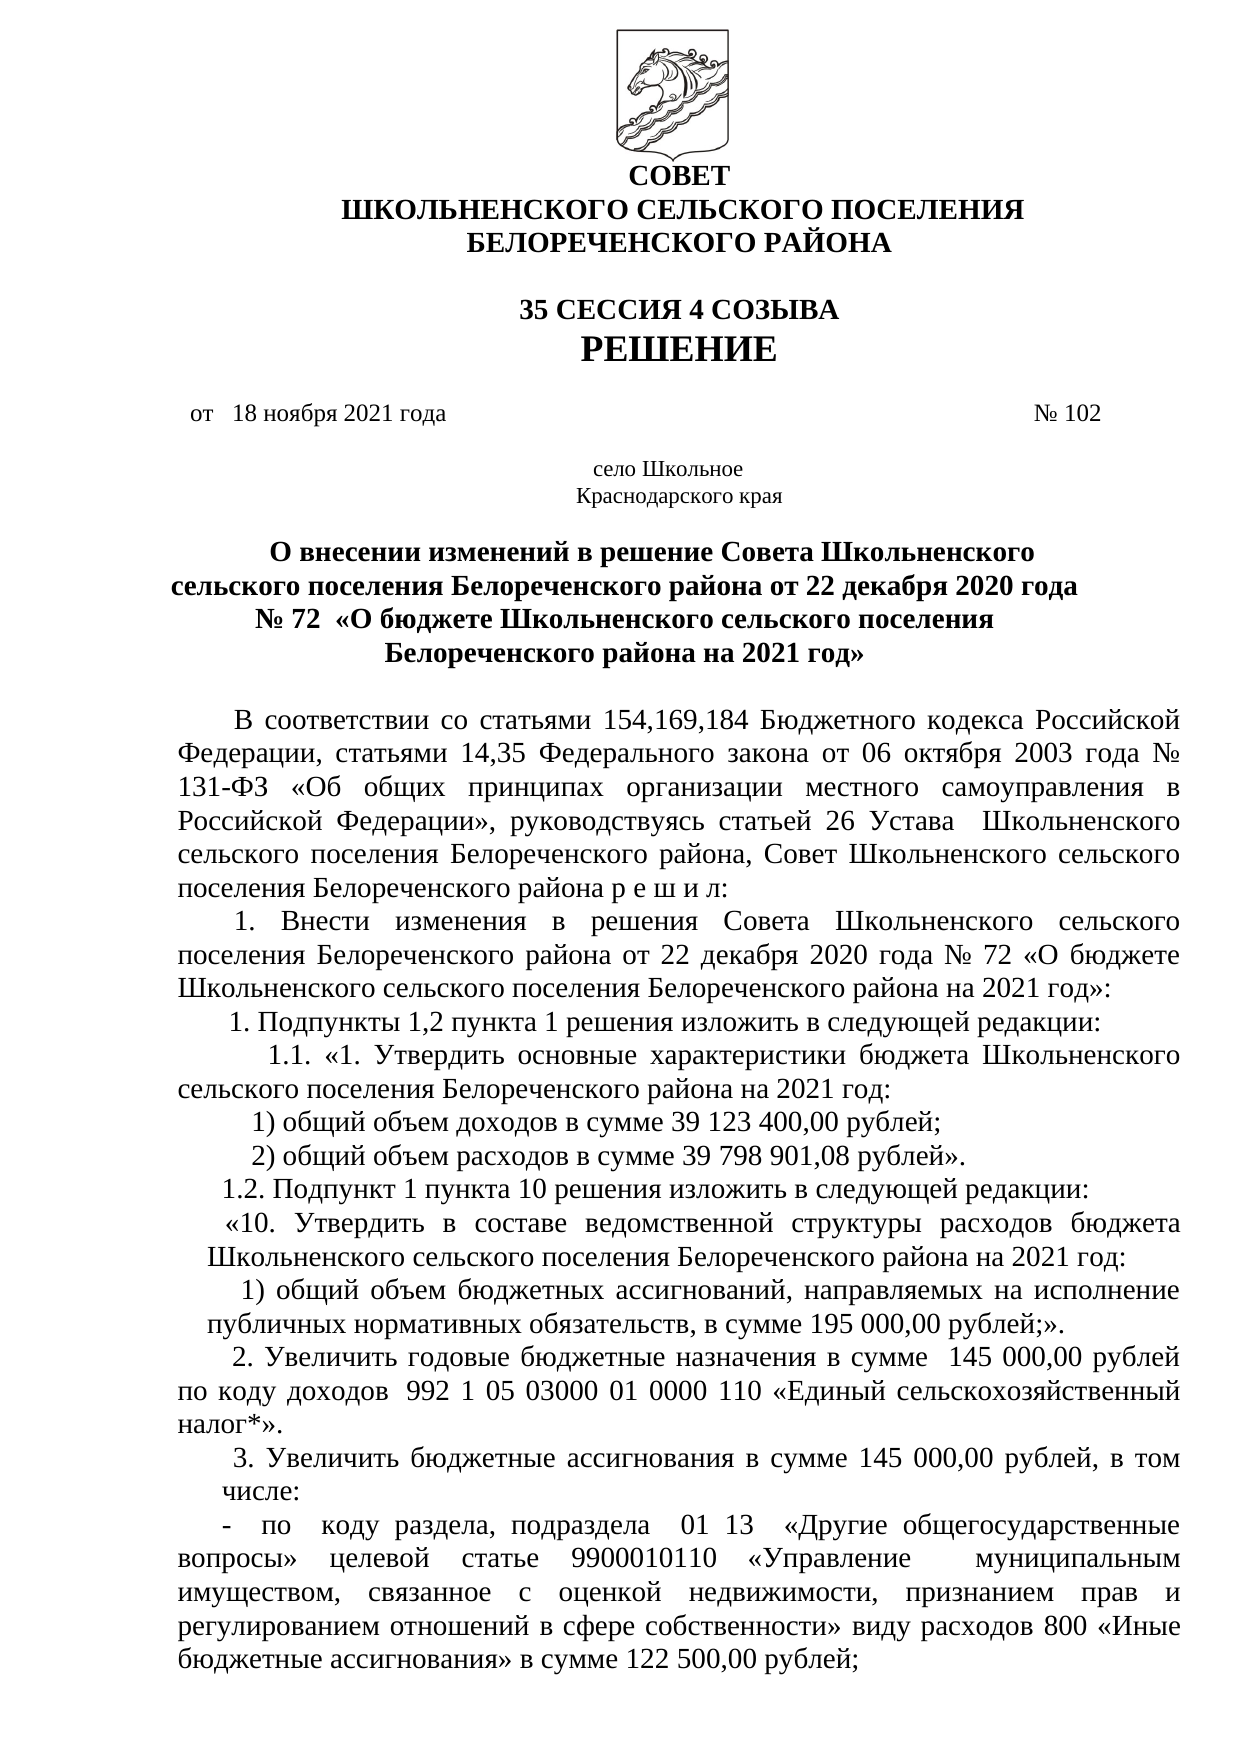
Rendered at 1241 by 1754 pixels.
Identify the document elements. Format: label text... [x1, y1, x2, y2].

text 1.1. «1. Утвердить основные характеристики бюджета Школьненского сельского поселения Белореченского района на 2021 год: [177, 1037, 1181, 1104]
table_header О внесении изменений в решение Совета Школьненского сельского поселения Белореченского района от 22 декабря 2020 года № 72 «О бюджете Школьненского сельского поселения Белореченского района на 2021 год» [155, 534, 1094, 702]
text РЕШЕНИЕ [177, 326, 1181, 369]
text - по коду раздела, подраздела 01 13 «Другие общегосударственные вопросы» целевой статье 9900010110 «Управление муниципальным имуществом, связанное с оценкой недвижимости, признанием прав и регулированием отношений в сфере собственности» виду расходов 800 «Иные бюджетные ассигнования» в сумме 122 500,00 рублей; [177, 1507, 1181, 1675]
text В соответствии со статьями 154,169,184 Бюджетного кодекса Российской Федерации, статьями 14,35 Федерального закона от 06 октября 2003 года № 131-ФЗ «Об общих принципах организации местного самоуправления в Российской Федерации», руководствуясь статьей 26 Устава Школьненского сельского поселения Белореченского района, Совет Школьненского сельского поселения Белореченского района р е ш и л: [177, 702, 1181, 903]
text СОВЕТ [177, 158, 1181, 192]
text 1) общий объем бюджетных ассигнований, направляемых на исполнение публичных нормативных обязательств, в сумме 195 000,00 рублей;». [207, 1272, 1181, 1339]
picture [616, 29, 729, 162]
text 2. Увеличить годовые бюджетные назначения в сумме 145 000,00 рублей по коду доходов 992 1 05 03000 01 0000 110 «Единый сельскохозяйственный налог*». [177, 1339, 1181, 1440]
text 1) общий объем доходов в сумме 39 123 400,00 рублей; [177, 1104, 1181, 1138]
text Краснодарского края [177, 482, 1181, 508]
text село Школьное [177, 455, 1181, 482]
text 3. Увеличить бюджетные ассигнования в сумме 145 000,00 рублей, в том числе: [222, 1440, 1181, 1507]
text 1. Внести изменения в решения Совета Школьненского сельского поселения Белореченского района от 22 декабря 2020 года № 72 «О бюджете Школьненского сельского поселения Белореченского района на 2021 год»: [177, 903, 1181, 1004]
text 1. Подпункты 1,2 пункта 1 решения изложить в следующей редакции: [177, 1004, 1181, 1037]
text 2) общий объем расходов в сумме 39 798 901,08 рублей». [177, 1138, 1181, 1172]
text 35 СЕССИЯ 4 СОЗЫВА [177, 292, 1181, 326]
text «10. Утвердить в составе ведомственной структуры расходов бюджета Школьненского сельского поселения Белореченского района на 2021 год: [207, 1205, 1181, 1272]
text 1.2. Подпункт 1 пункта 10 решения изложить в следующей редакции: [207, 1172, 1181, 1205]
text ШКОЛЬНЕНСКОГО СЕЛЬСКОГО ПОСЕЛЕНИЯ [177, 192, 1181, 225]
text от 18 ноября 2021 года № 102 [177, 398, 1181, 427]
text БЕЛОРЕЧЕНСКОГО РАЙОНА [177, 225, 1181, 259]
